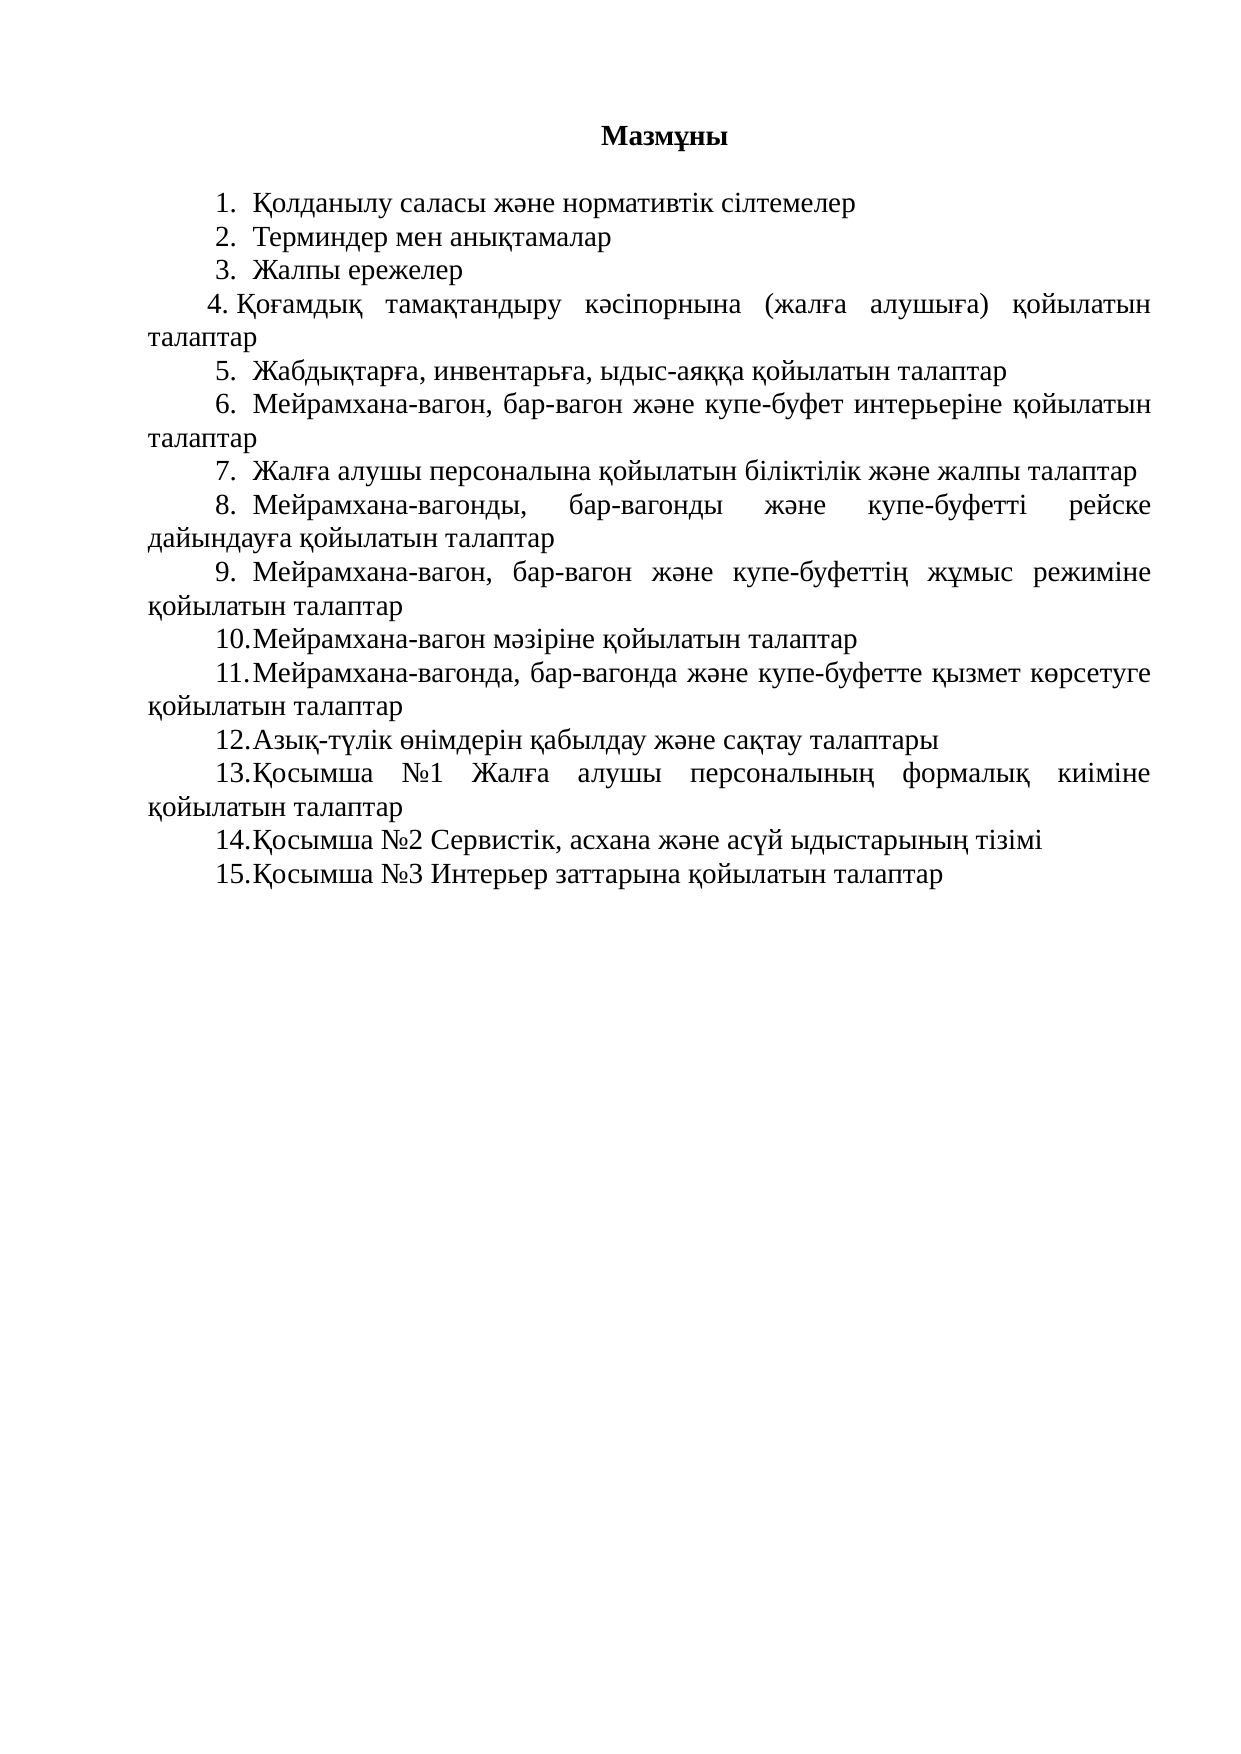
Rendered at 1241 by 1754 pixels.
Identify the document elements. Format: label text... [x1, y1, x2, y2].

list Мейрамхана-вагон, бар-вагон және купе-буфет интерьеріне қойылатын талаптар [148, 386, 1152, 453]
list Мейрамхана-вагонда, бар-вагонда және купе-буфетте қызмет көрсетуге қойылатын талаптар [148, 655, 1152, 722]
list Мейрамхана-вагон, бар-вагон және купе-буфеттің жұмыс режиміне қойылатын талаптар [148, 554, 1152, 621]
list Қолданылу саласы және нормативтік сілтемелер [215, 185, 1152, 219]
list Қосымша №1 Жалға алушы персоналының формалық киіміне қойылатын талаптар [148, 755, 1152, 822]
list Жалпы ережелер [215, 252, 1152, 286]
list Қосымша №2 Сервистік, асхана және асүй ыдыстарының тізімі [148, 822, 1152, 856]
list Жалға алушы персоналына қойылатын біліктілік және жалпы талаптар [215, 453, 1152, 487]
list Мейрамхана-вагон мәзіріне қойылатын талаптар [148, 621, 1152, 655]
list Қоғамдық тамақтандыру кәсіпорнына (жалға алушыға) қойылатын талаптар [148, 286, 1152, 353]
text Мазмұны [177, 118, 1152, 152]
list Мейрамхана-вагонды, бар-вагонды және купе-буфетті рейске дайындауға қойылатын талаптар [148, 487, 1152, 554]
list Қосымша №3 Интерьер заттарына қойылатын талаптар [148, 856, 1152, 889]
list Терминдер мен анықтамалар [215, 219, 1152, 252]
list Азық-түлік өнімдерін қабылдау және сақтау талаптары [148, 722, 1152, 755]
list Жабдықтарға, инвентарьға, ыдыс-аяққа қойылатын талаптар [215, 353, 1152, 386]
